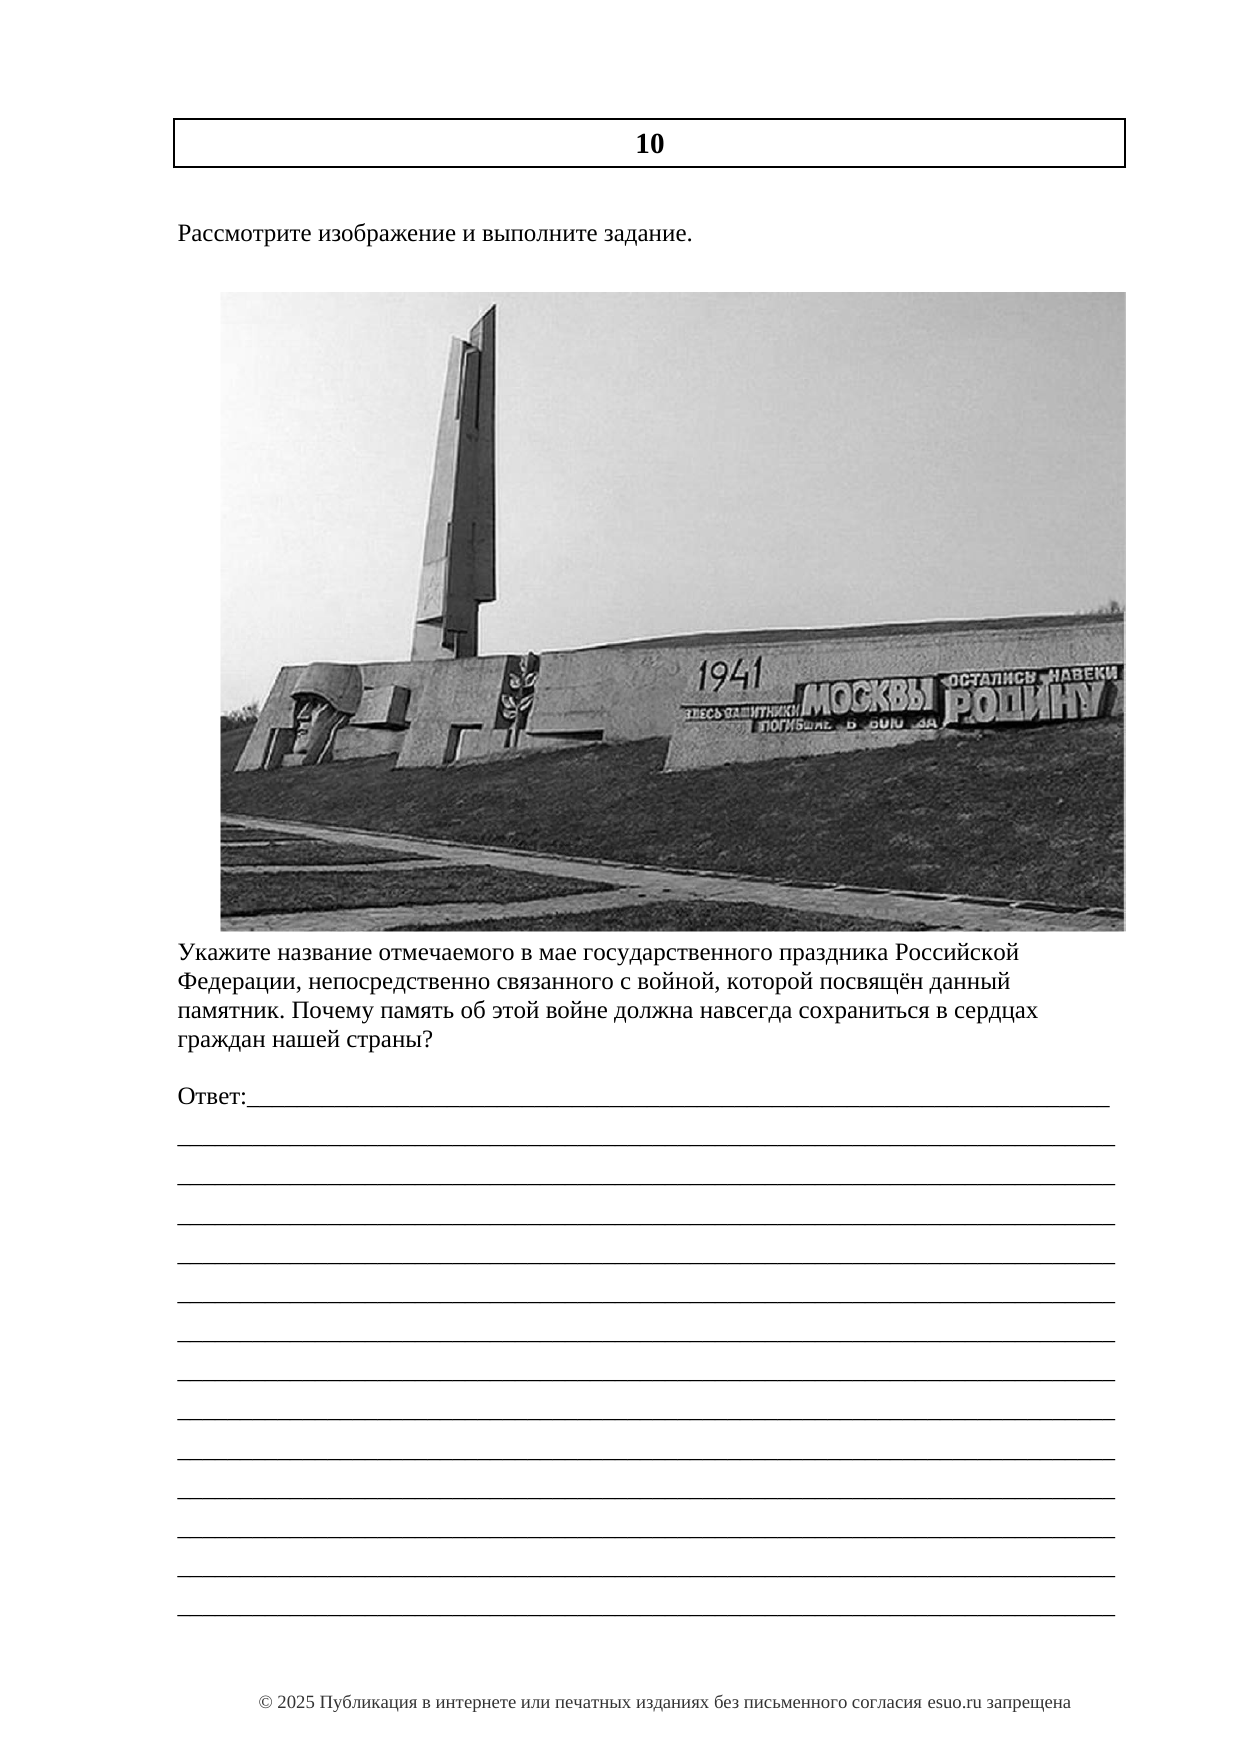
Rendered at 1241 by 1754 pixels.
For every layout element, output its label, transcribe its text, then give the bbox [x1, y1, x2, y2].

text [177, 1551, 1122, 1580]
text ___________________________________________________________________________ [177, 1434, 1122, 1462]
picture [196, 285, 1142, 938]
text ___________________________________________________________________________ [177, 1316, 1122, 1345]
text ___________________________________________________________________________ [177, 1199, 1122, 1227]
subtitle 10 [175, 120, 1124, 166]
text Рассмотрите изображение и выполните задание. [177, 218, 1122, 247]
text ___________________________________________________________________________ [177, 1473, 1122, 1502]
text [177, 1512, 1122, 1541]
text ___________________________________________________________________________ [177, 1394, 1122, 1423]
text ___________________________________________________________________________ [177, 1159, 1122, 1188]
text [177, 1590, 1122, 1619]
text ___________________________________________________________________________ [177, 1238, 1122, 1267]
text ___________________________________________________________________________ [177, 1355, 1122, 1384]
text ___________________________________________________________________________ [177, 1120, 1122, 1149]
text ___________________________________________________________________________ [177, 1277, 1122, 1306]
